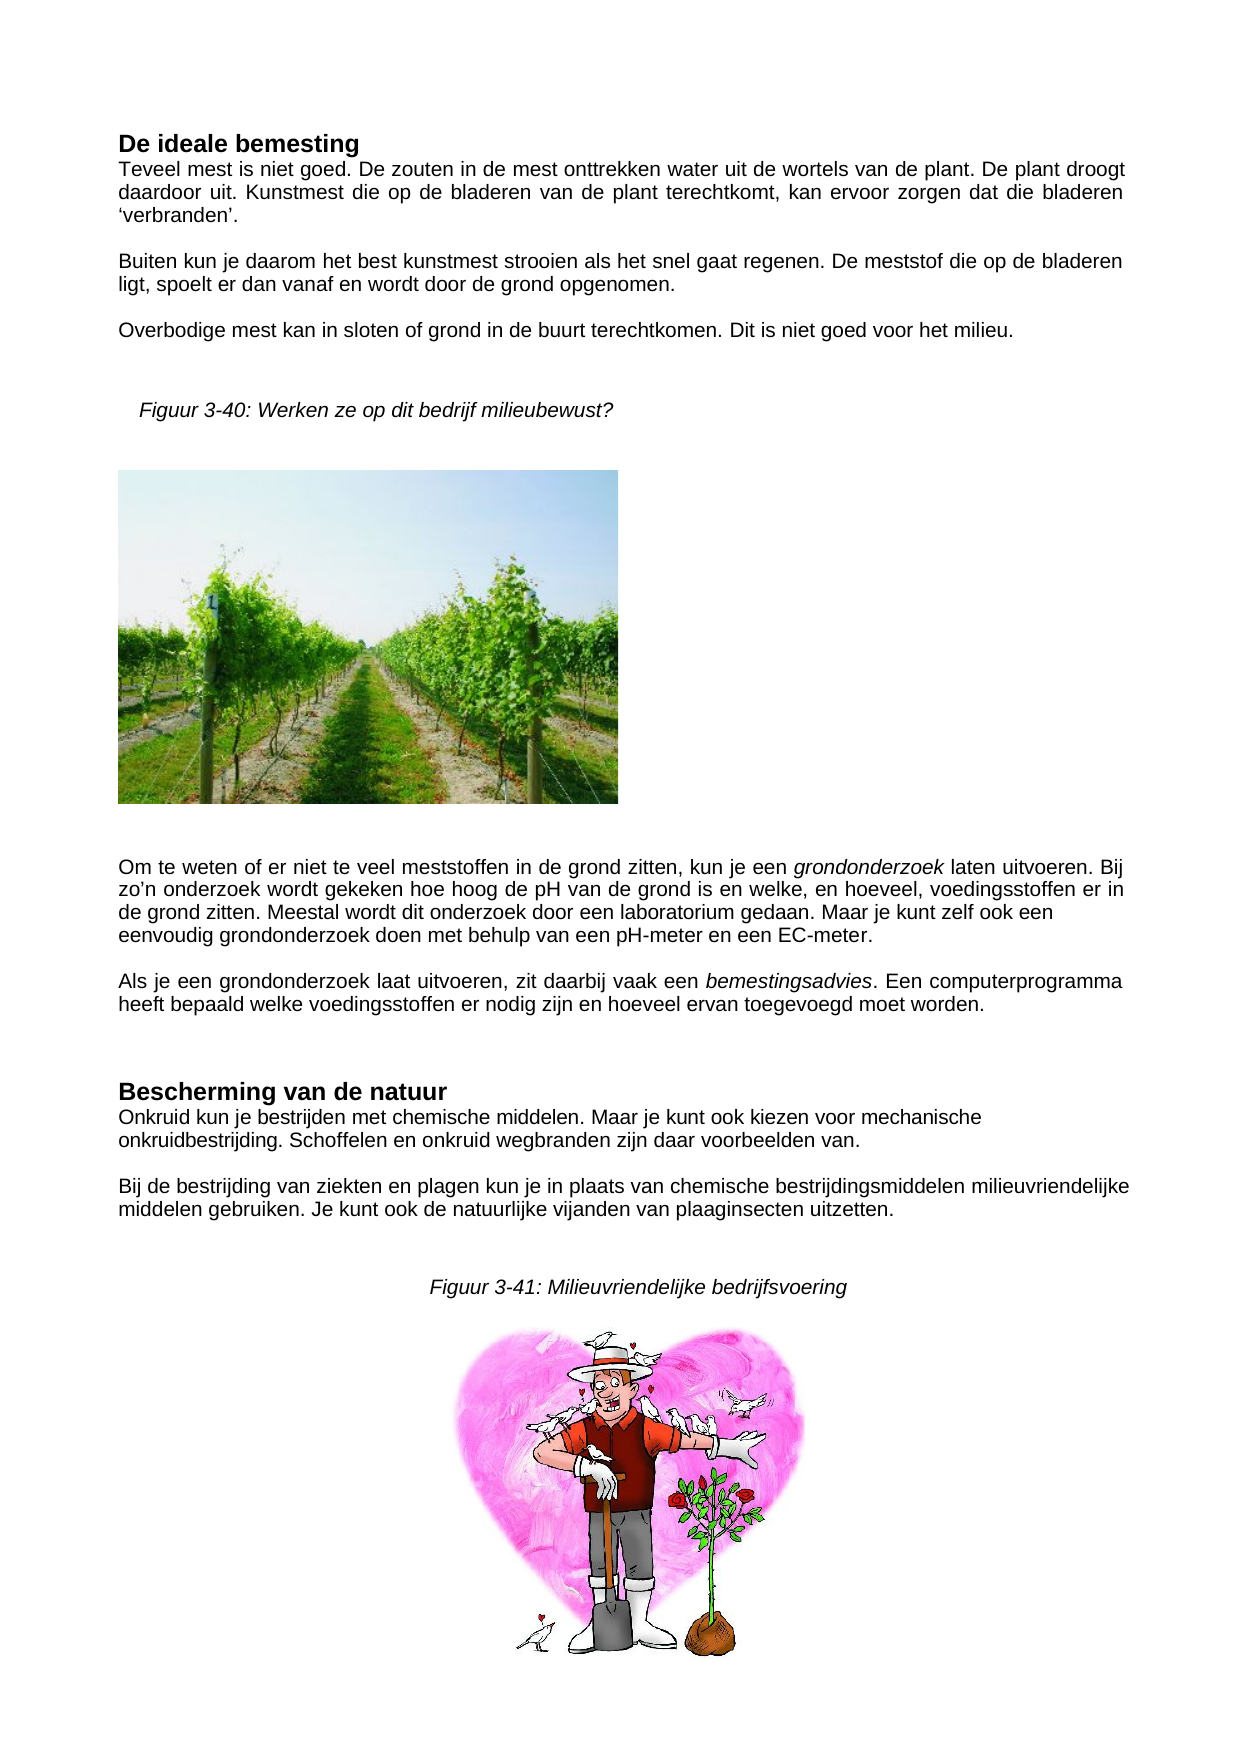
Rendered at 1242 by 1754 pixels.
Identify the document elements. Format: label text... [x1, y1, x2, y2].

text de grond zitten. Meestal wordt dit onderzoek door een laboratorium gedaan. Maar je kunt zelf ook een eenvoudig grondonderzoek doen met behulp van een pH-meter en een EC-meter. [118, 901, 1149, 947]
text Overbodige mest kan in sloten of grond in de buurt terechtkomen. Dit is niet goed voor het milieu. [118, 318, 1137, 342]
text Bij de bestrijding van ziekten en plagen kun je in plaats van chemische bestrijdingsmiddelen milieuvriendelijke middelen gebruiken. Je kunt ook de natuurlijke vijanden van plaaginsecten uitzetten. [118, 1175, 1149, 1221]
text De ideale bemesting [118, 129, 1137, 158]
text Onkruid kun je bestrijden met chemische middelen. Maar je kunt ook kiezen voor mechanische onkruidbestrijding. Schoffelen en onkruid wegbranden zijn daar voorbeelden van. [118, 1106, 1149, 1152]
text Om te weten of er niet te veel meststoffen in de grond zitten, kun je een grondonderzoek laten uitvoeren. Bij [118, 857, 1149, 878]
text Figuur 3-41: Milieuvriendelijke bedrijfsvoering [139, 1275, 1137, 1299]
text Bescherming van de natuur [118, 1077, 1137, 1106]
text Buiten kun je daarom het best kunstmest strooien als het snel gaat regenen. De meststof die op de bladeren ligt, spoelt er dan vanaf en wordt door de grond opgenomen. [118, 250, 1149, 296]
text zo’n onderzoek wordt gekeken hoe hoog de pH van de grond is en welke, en hoeveel, voedingsstoffen er in [118, 878, 1149, 901]
text Als je een grondonderzoek laat uitvoeren, zit daarbij vaak een bemestingsadvies. Een computerprogramma heeft bepaald welke voedingsstoffen er nodig zijn en hoeveel ervan toegevoegd moet worden. [118, 970, 1149, 1016]
picture [118, 470, 619, 804]
picture [450, 1327, 806, 1659]
text Figuur 3-40: Werken ze op dit bedrijf milieubewust? [139, 398, 1137, 422]
text Teveel mest is niet goed. De zouten in de mest onttrekken water uit de wortels van de plant. De plant droogt daardoor uit. Kunstmest die op de bladeren van de plant terechtkomt, kan ervoor zorgen dat die bladeren [118, 158, 1152, 204]
text ‘verbranden’. [118, 204, 1137, 227]
